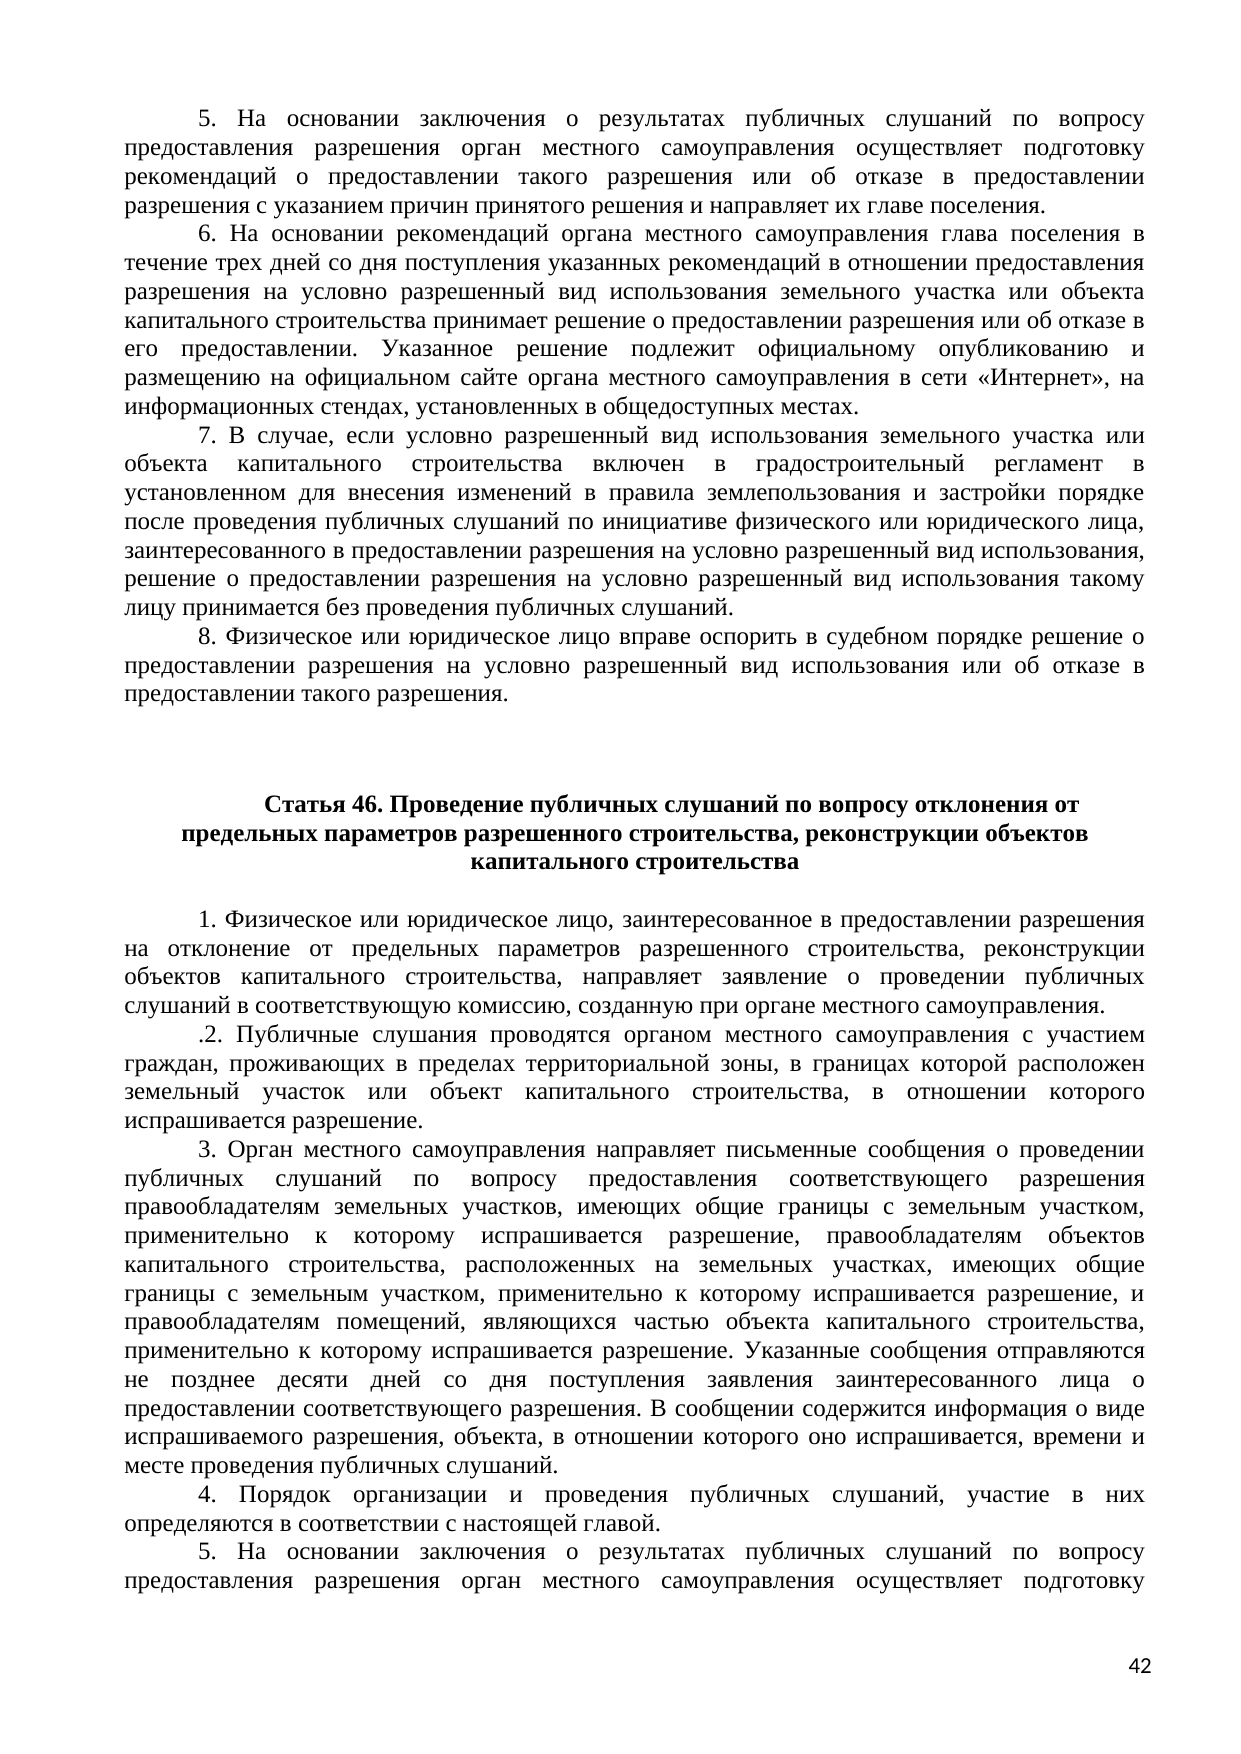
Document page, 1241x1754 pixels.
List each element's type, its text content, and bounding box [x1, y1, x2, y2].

text 1. Физическое или юридическое лицо, заинтересованное в предоставлении разрешения на отклонение от предельных параметров разрешенного строительства, реконструкции объектов капитального строительства, направляет заявление о проведении публичных слушаний в соответствующую комиссию, созданную при органе местного самоуправления. [124, 904, 1146, 1019]
text 3. Орган местного самоуправления направляет письменные сообщения о проведении публичных слушаний по вопросу предоставления соответствующего разрешения правообладателям земельных участков, имеющих общие границы с земельным участком, применительно к которому испрашивается разрешение, правообладателям объектов капитального строительства, расположенных на земельных участках, имеющих общие границы с земельным участком, применительно к которому испрашивается разрешение, и правообладателям помещений, являющихся частью объекта капитального строительства, применительно к которому испрашивается разрешение. Указанные сообщения отправляются не позднее десяти дней со дня поступления заявления заинтересованного лица о предоставлении соответствующего разрешения. В сообщении содержится информация о виде испрашиваемого разрешения, объекта, в отношении которого оно испрашивается, времени и месте проведения публичных слушаний. [124, 1134, 1146, 1479]
text 7. В случае, если условно разрешенный вид использования земельного участка или объекта капитального строительства включен в градостроительный регламент в установленном для внесения изменений в правила землепользования и застройки порядке после проведения публичных слушаний по инициативе физического или юридического лица, заинтересованного в предоставлении разрешения на условно разрешенный вид использования, решение о предоставлении разрешения на условно разрешенный вид использования такому лицу принимается без проведения публичных слушаний. [124, 420, 1146, 621]
text .2. Публичные слушания проводятся органом местного самоуправления с участием граждан, проживающих в пределах территориальной зоны, в границах которой расположен земельный участок или объект капитального строительства, в отношении которого испрашивается разрешение. [124, 1019, 1146, 1134]
text Статья 46. Проведение публичных слушаний по вопросу отклонения от предельных параметров разрешенного строительства, реконструкции объектов капитального строительства [124, 789, 1146, 875]
text 6. На основании рекомендаций органа местного самоуправления глава поселения в течение трех дней со дня поступления указанных рекомендаций в отношении предоставления разрешения на условно разрешенный вид использования земельного участка или объекта капитального строительства принимает решение о предоставлении разрешения или об отказе в его предоставлении. Указанное решение подлежит официальному опубликованию и размещению на официальном сайте органа местного самоуправления в сети «Интернет», на информационных стендах, установленных в общедоступных местах. [124, 218, 1146, 420]
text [124, 1536, 1146, 1594]
text 4. Порядок организации и проведения публичных слушаний, участие в них определяются в соответствии с настоящей главой. [124, 1479, 1146, 1536]
text 8. Физическое или юридическое лицо вправе оспорить в судебном порядке решение о предоставлении разрешения на условно разрешенный вид использования или об отказе в предоставлении такого разрешения. [124, 621, 1146, 707]
